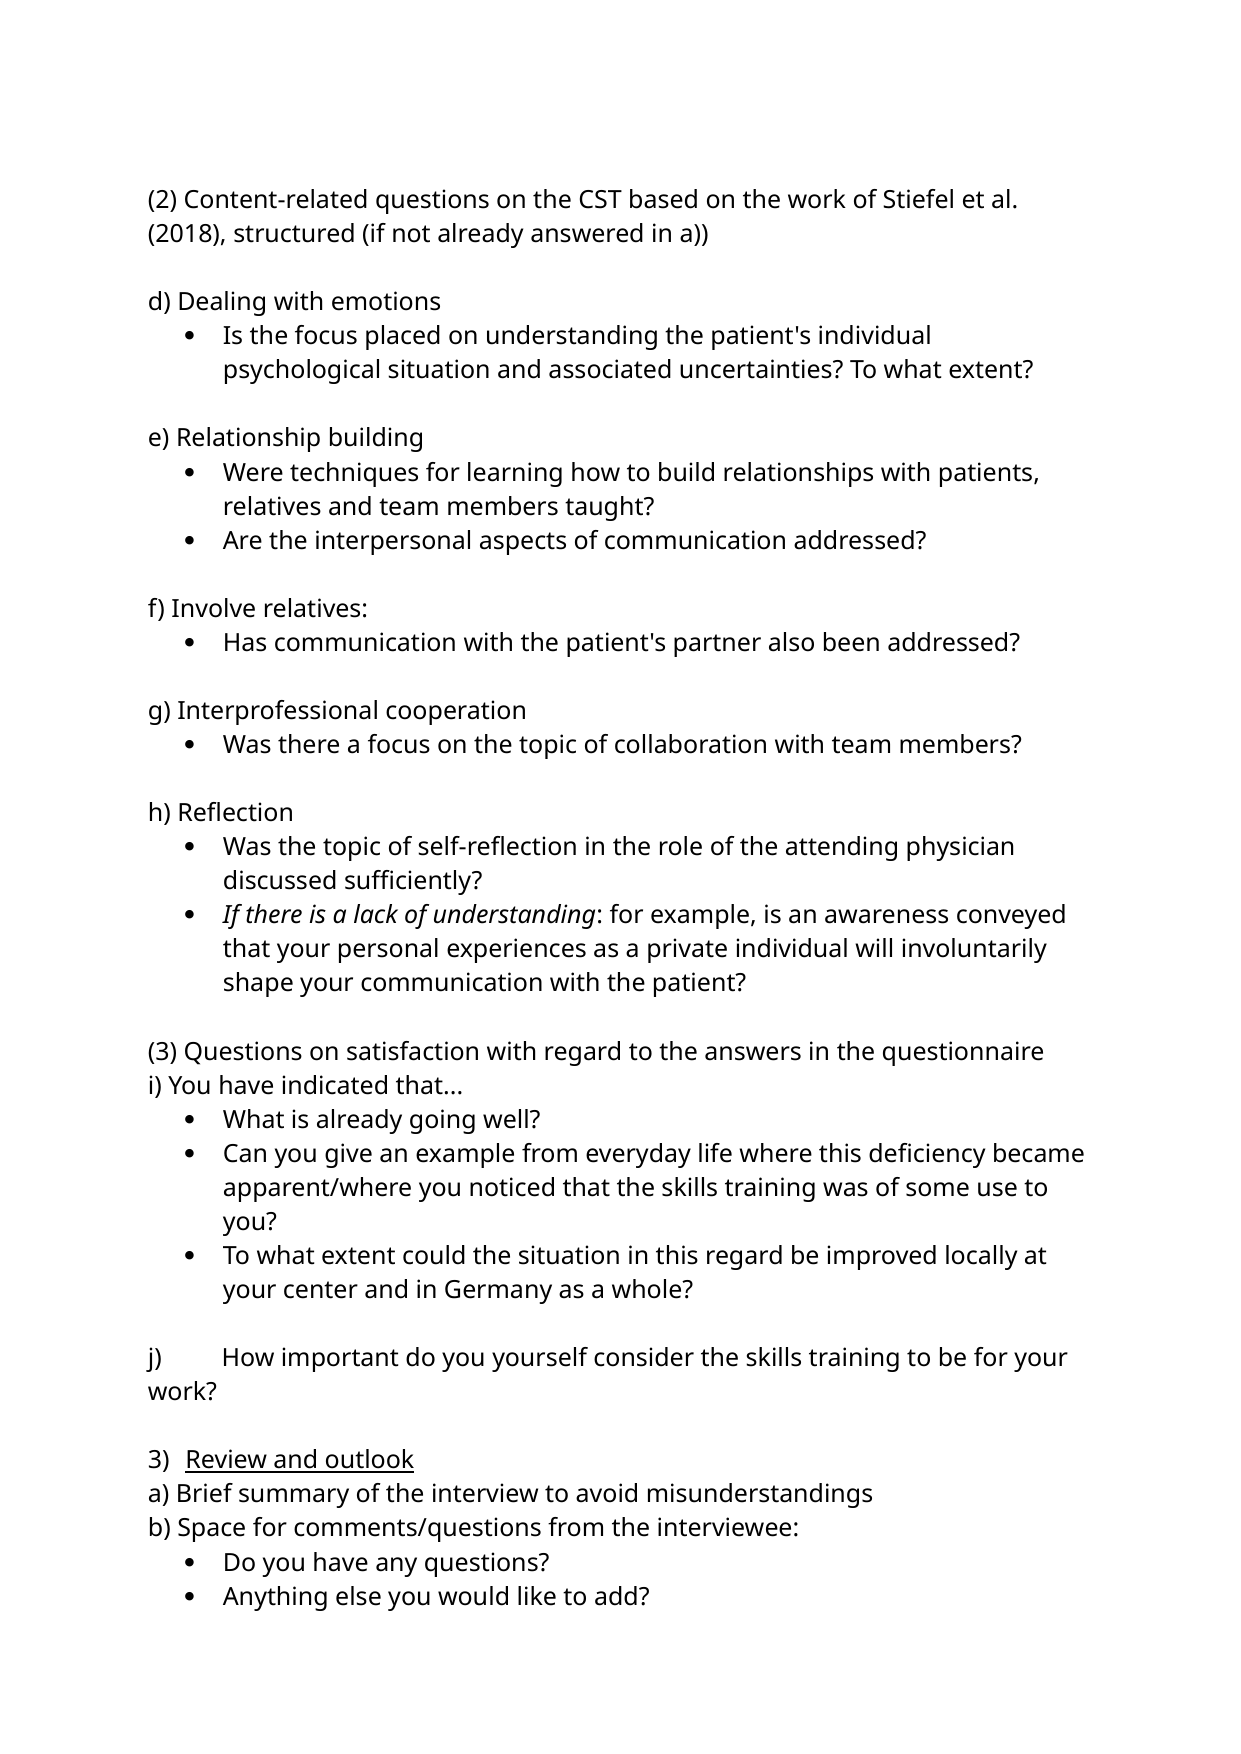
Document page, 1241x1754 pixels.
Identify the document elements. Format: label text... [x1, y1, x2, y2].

list Are the interpersonal aspects of communication addressed? [185, 522, 1093, 556]
text (3) Questions on satisfaction with regard to the answers in the questionnaire [148, 1033, 1093, 1067]
list Was there a focus on the topic of collaboration with team members? [185, 727, 1093, 761]
text f) Involve relatives: [148, 590, 1093, 624]
list Review and outlook [148, 1442, 1093, 1476]
text h) Reflection [148, 795, 1093, 829]
list Can you give an example from everyday life where this deficiency became apparent/where you noticed that the skills training was of some use to you? [185, 1135, 1093, 1238]
text b) Space for comments/questions from the interviewee: [148, 1510, 1093, 1544]
text g) Interprofessional cooperation [148, 693, 1093, 727]
list Were techniques for learning how to build relationships with patients, relatives and team members taught? [185, 454, 1093, 522]
list Was the topic of self-reflection in the role of the attending physician discussed sufficiently? [185, 829, 1093, 897]
list Is the focus placed on understanding the patient's individual psychological situation and associated uncertainties? To what extent? [185, 318, 1093, 386]
list What is already going well? [185, 1101, 1093, 1135]
text j) How important do you yourself consider the skills training to be for your work? [148, 1340, 1093, 1408]
list Do you have any questions? [185, 1544, 1093, 1578]
text e) Relationship building [148, 420, 1093, 454]
list Anything else you would like to add? [185, 1578, 1093, 1612]
list To what extent could the situation in this regard be improved locally at your center and in Germany as a whole? [185, 1238, 1093, 1306]
text a) Brief summary of the interview to avoid misunderstandings [148, 1476, 1093, 1510]
text d) Dealing with emotions [148, 284, 1093, 318]
text (2) Content-related questions on the CST based on the work of Stiefel et al. (2018), structured (if not already answered in a)) [148, 182, 1093, 250]
list If there is a lack of understanding: for example, is an awareness conveyed that your personal experiences as a private individual will involuntarily shape your communication with the patient? [185, 897, 1093, 999]
text i) You have indicated that... [148, 1067, 1093, 1101]
list Has communication with the patient's partner also been addressed? [185, 624, 1093, 658]
